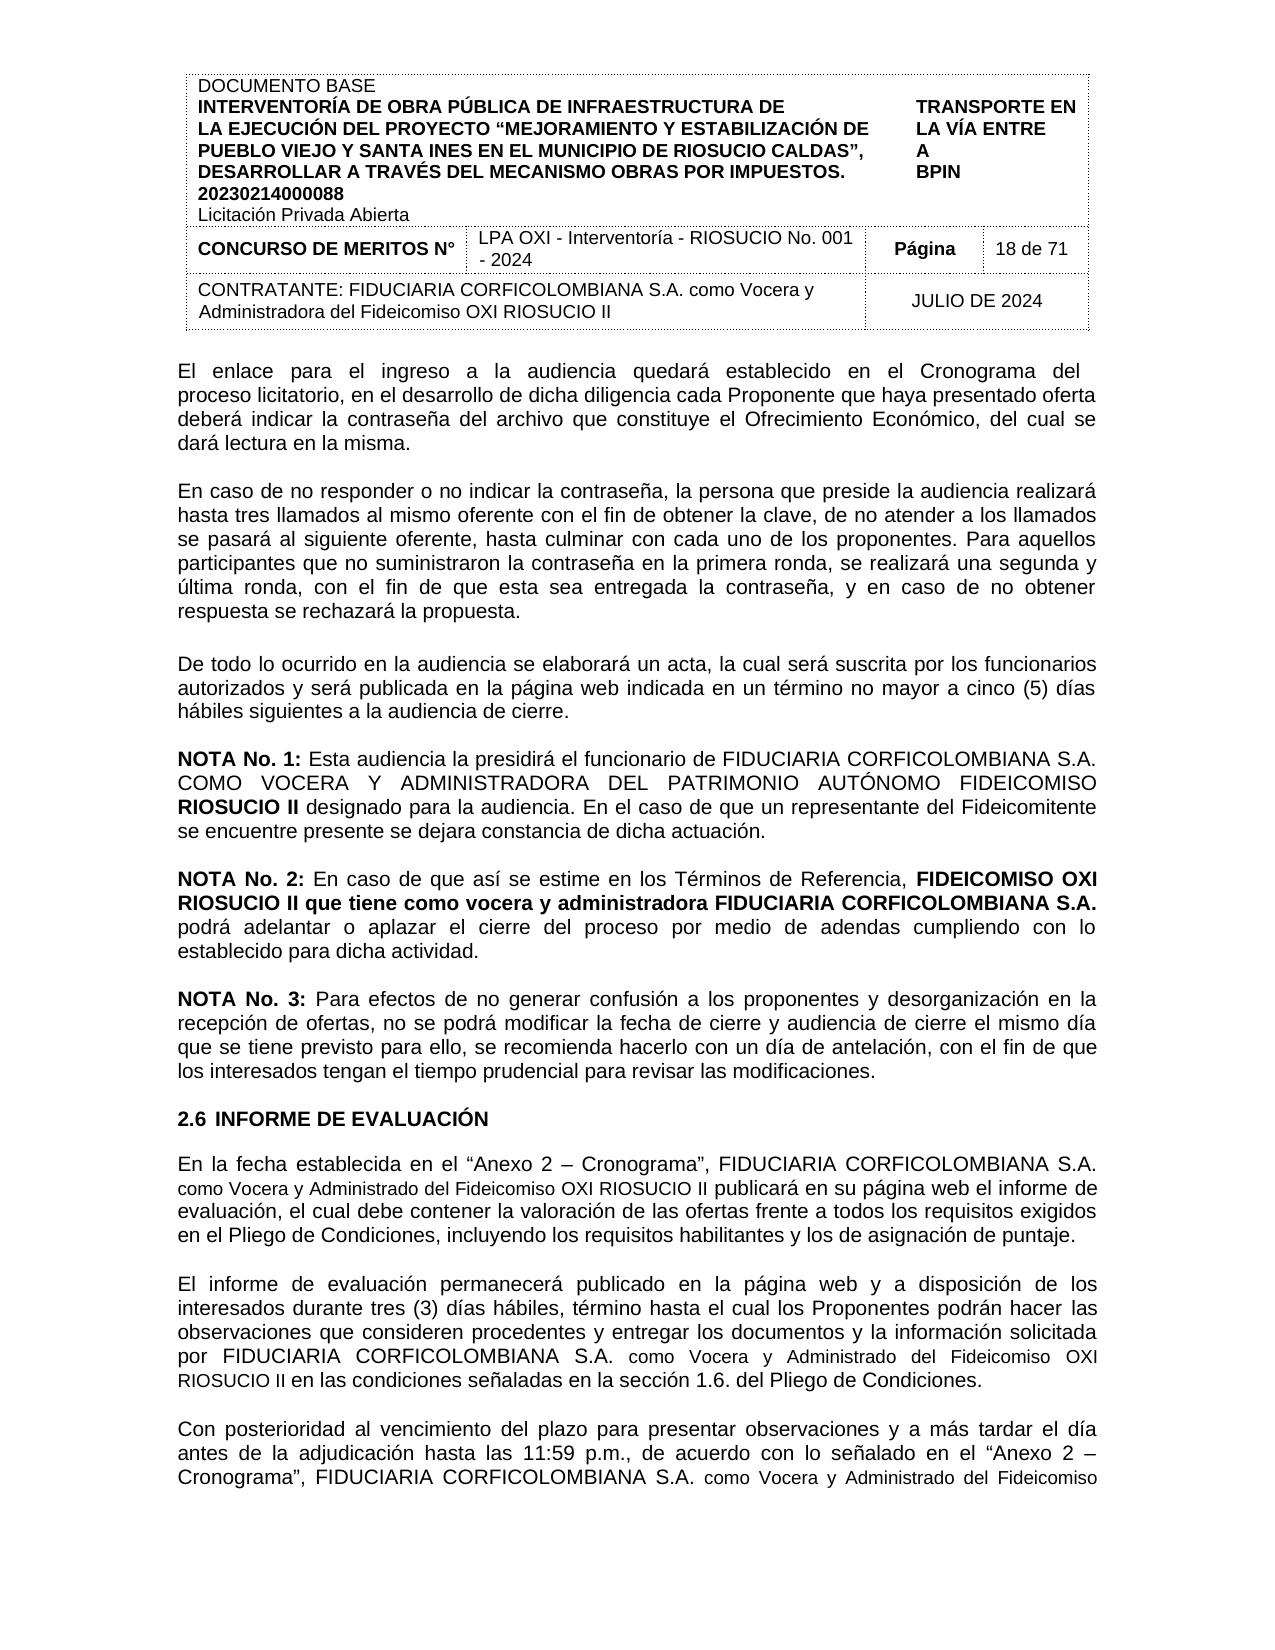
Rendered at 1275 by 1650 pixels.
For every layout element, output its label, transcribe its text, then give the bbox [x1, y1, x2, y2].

text NOTA No. 3: Para efectos de no generar confusión a los proponentes y desorganización en la recepción de ofertas, no se podrá modificar la fecha de cierre y audiencia de cierre el mismo día que se tiene previsto para ello, se recomienda hacerlo con un día de antelación, con el fin de que los interesados tengan el tiempo prudencial para revisar las modificaciones. [177, 987, 1098, 1083]
text En caso de no responder o no indicar la contraseña, la persona que preside la audiencia realizará hasta tres llamados al mismo oferente con el fin de obtener la clave, de no atender a los llamados se pasará al siguiente oferente, hasta culminar con cada uno de los proponentes. Para aquellos participantes que no suministraron la contraseña en la primera ronda, se realizará una segunda y última ronda, con el fin de que esta sea entregada la contraseña, y en caso de no obtener respuesta se rechazará la propuesta. [177, 479, 1098, 623]
text NOTA No. 1: Esta audiencia la presidirá el funcionario de FIDUCIARIA CORFICOLOMBIANA S.A. COMO VOCERA Y ADMINISTRADORA DEL PATRIMONIO AUTÓNOMO FIDEICOMISO RIOSUCIO II designado para la audiencia. En el caso de que un representante del Fideicomitente se encuentre presente se dejara constancia de dicha actuación. [177, 747, 1098, 843]
text El enlace para el ingreso a la audiencia quedará establecido en el Cronograma del proceso licitatorio, en el desarrollo de dicha diligencia cada Proponente que haya presentado oferta deberá indicar la contraseña del archivo que constituye el Ofrecimiento Económico, del cual se dará lectura en la misma. [177, 359, 1098, 455]
text NOTA No. 2: En caso de que así se estime en los Términos de Referencia, FIDEICOMISO OXI RIOSUCIO II que tiene como vocera y administradora FIDUCIARIA CORFICOLOMBIANA S.A. podrá adelantar o aplazar el cierre del proceso por medio de adendas cumpliendo con lo establecido para dicha actividad. [177, 867, 1098, 963]
list INFORME DE EVALUACIÓN [177, 1107, 1098, 1131]
text El informe de evaluación permanecerá publicado en la página web y a disposición de los interesados durante tres (3) días hábiles, término hasta el cual los Proponentes podrán hacer las observaciones que consideren procedentes y entregar los documentos y la información solicitada por FIDUCIARIA CORFICOLOMBIANA S.A. como Vocera y Administrado del Fideicomiso OXI RIOSUCIO II en las condiciones señaladas en la sección 1.6. del Pliego de Condiciones. [177, 1272, 1098, 1392]
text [177, 1417, 1098, 1489]
text De todo lo ocurrido en la audiencia se elaborará un acta, la cual será suscrita por los funcionarios autorizados y será publicada en la página web indicada en un término no mayor a cinco (5) días hábiles siguientes a la audiencia de cierre. [177, 651, 1098, 723]
text En la fecha establecida en el “Anexo 2 – Cronograma”, FIDUCIARIA CORFICOLOMBIANA S.A. como Vocera y Administrado del Fideicomiso OXI RIOSUCIO II publicará en su página web el informe de evaluación, el cual debe contener la valoración de las ofertas frente a todos los requisitos exigidos en el Pliego de Condiciones, incluyendo los requisitos habilitantes y los de asignación de puntaje. [177, 1151, 1098, 1247]
